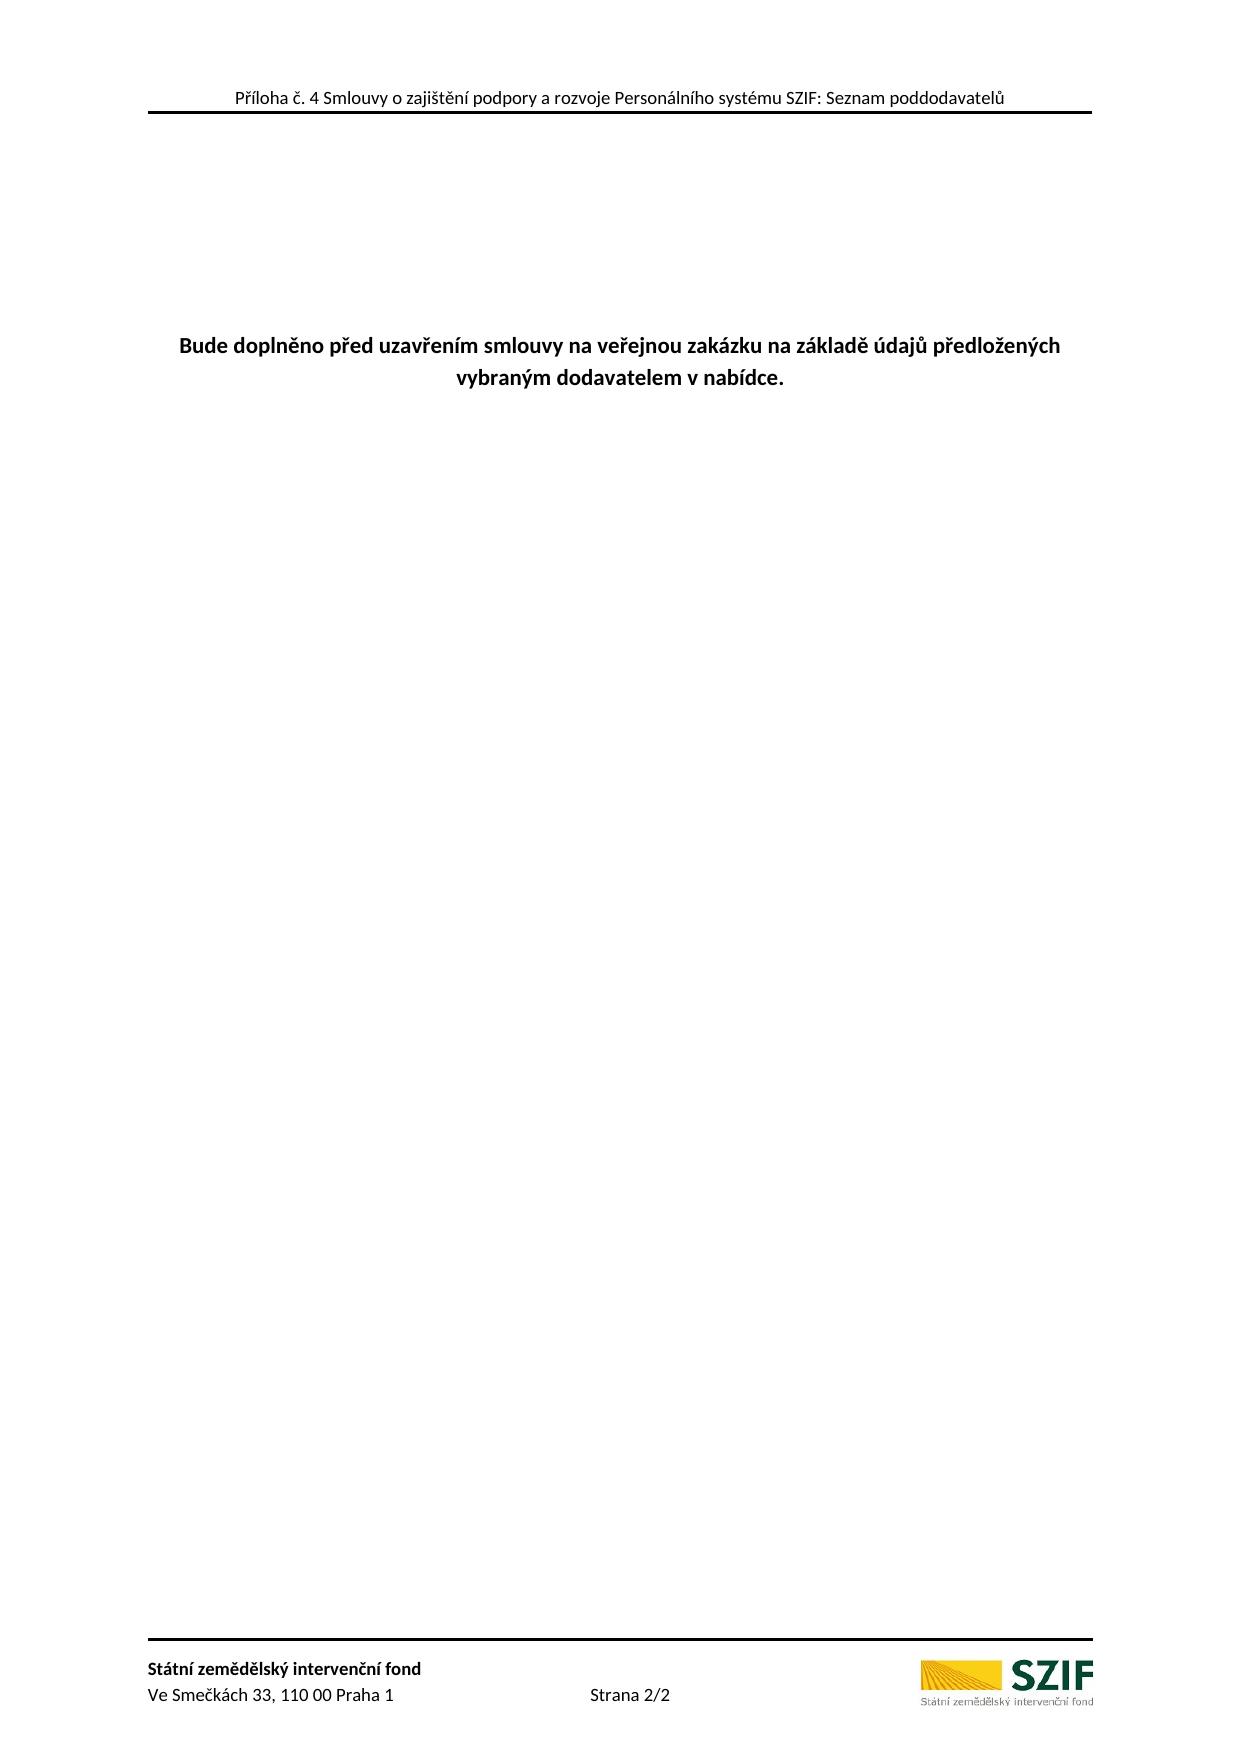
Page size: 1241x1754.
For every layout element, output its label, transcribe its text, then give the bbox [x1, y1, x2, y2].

text Bude doplněno před uzavřením smlouvy na veřejnou zakázku na základě údajů předložených vybraným dodavatelem v nabídce. [148, 331, 1092, 391]
picture [917, 1659, 1095, 1706]
